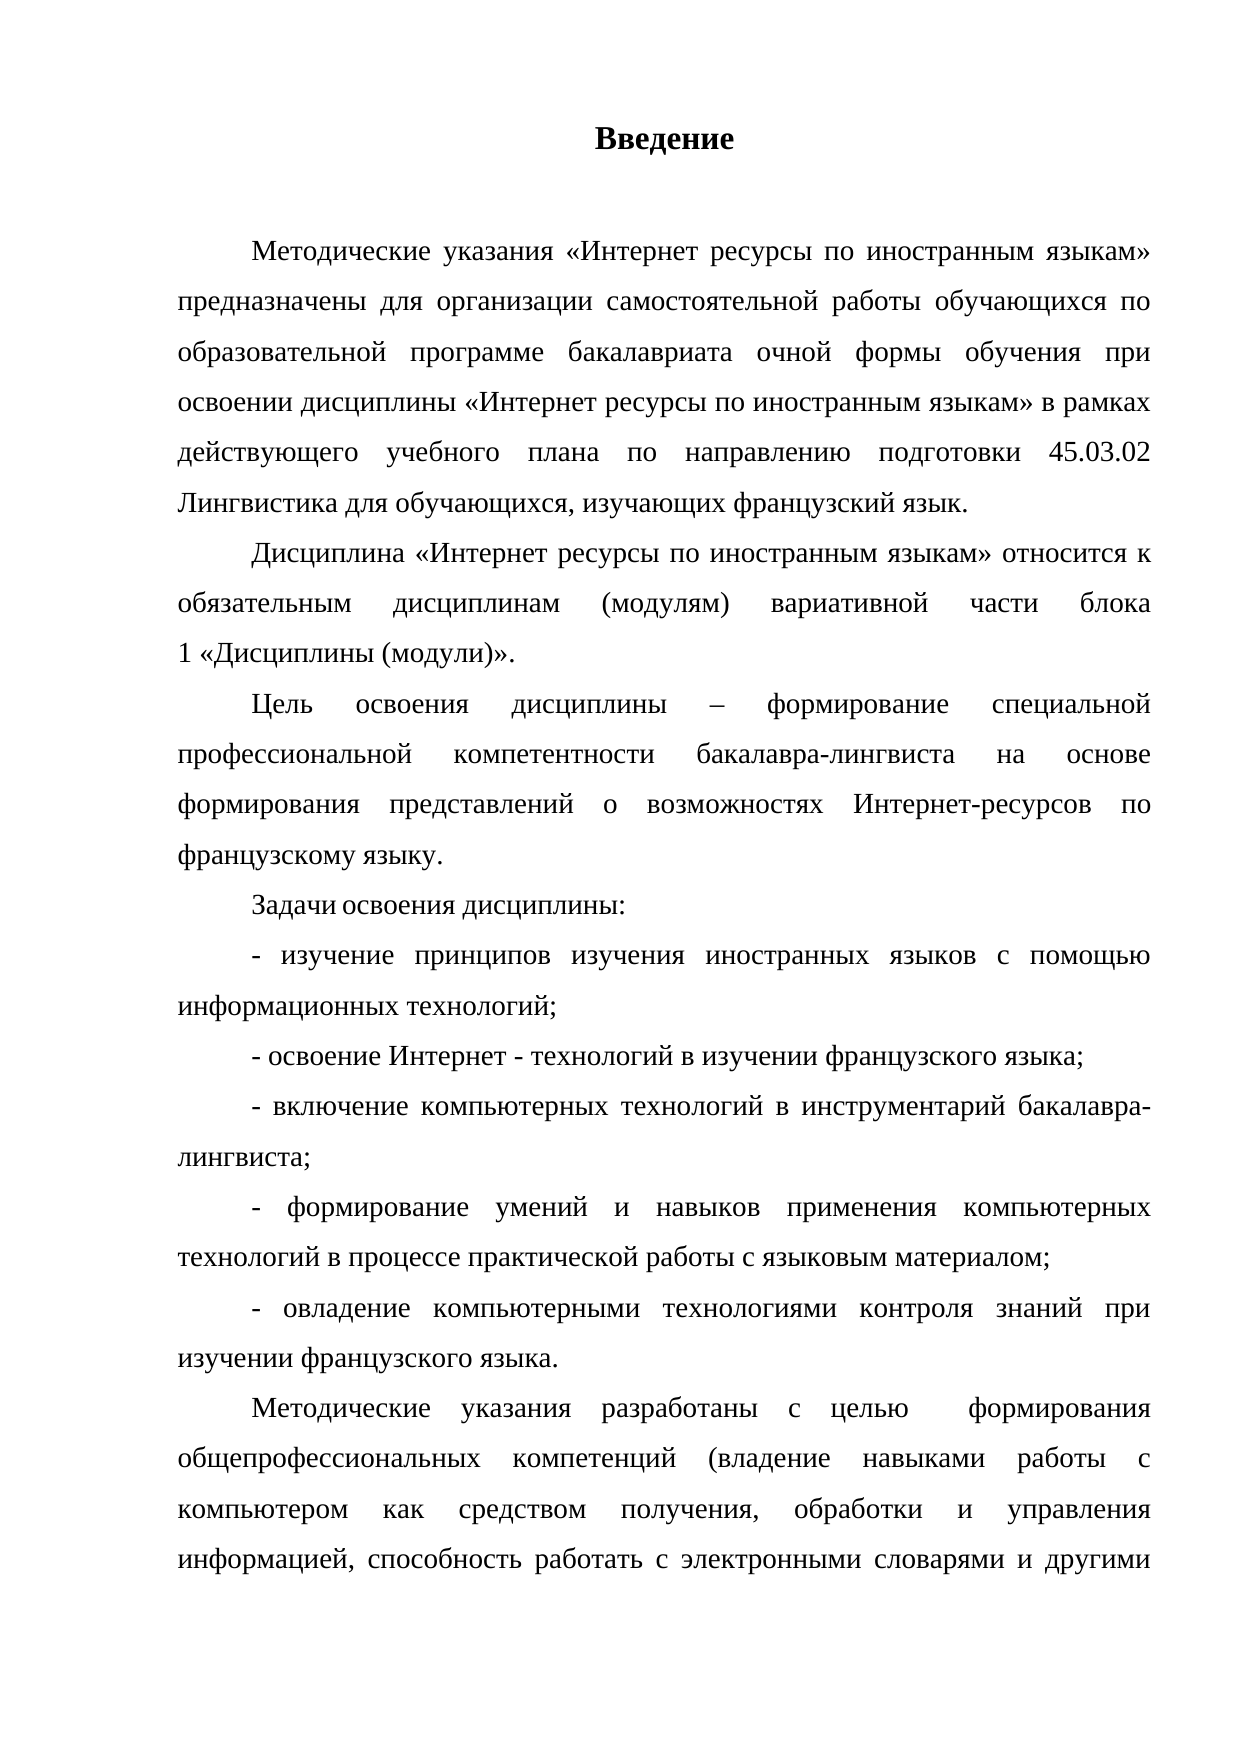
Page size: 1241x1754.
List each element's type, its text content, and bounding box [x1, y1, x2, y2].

text - овладение компьютерными технологиями контроля знаний при изучении французского языка. [177, 1290, 1152, 1373]
text - изучение принципов изучения иностранных языков с помощью информационных технологий; [177, 937, 1152, 1021]
text - освоение Интернет - технологий в изучении французского языка; [177, 1038, 1152, 1072]
text Методические указания «Интернет ресурсы по иностранным языкам» предназначены для организации самостоятельной работы обучающихся по образовательной программе бакалавриата очной формы обучения при освоении дисциплины «Интернет ресурсы по иностранным языкам» в рамках действующего учебного плана по направлению подготовки 45.03.02 Лингвистика для обучающихся, изучающих французский язык. [177, 233, 1152, 518]
text - включение компьютерных технологий в инструментарий бакалавра-лингвиста; [177, 1088, 1152, 1172]
text Введение [177, 118, 1152, 156]
text - формирование умений и навыков применения компьютерных технологий в процессе практической работы с языковым материалом; [177, 1189, 1152, 1273]
text Задачи освоения дисциплины: [177, 887, 1152, 921]
text Дисциплина «Интернет ресурсы по иностранным языкам» относится к обязательным дисциплинам (модулям) вариативной части блока 1 «Дисциплины (модули)». [177, 535, 1152, 669]
text Цель освоения дисциплины – формирование специальной профессиональной компетентности бакалавра-лингвиста на основе формирования представлений о возможностях Интернет-ресурсов по французскому языку. [177, 686, 1152, 870]
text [177, 1390, 1152, 1575]
